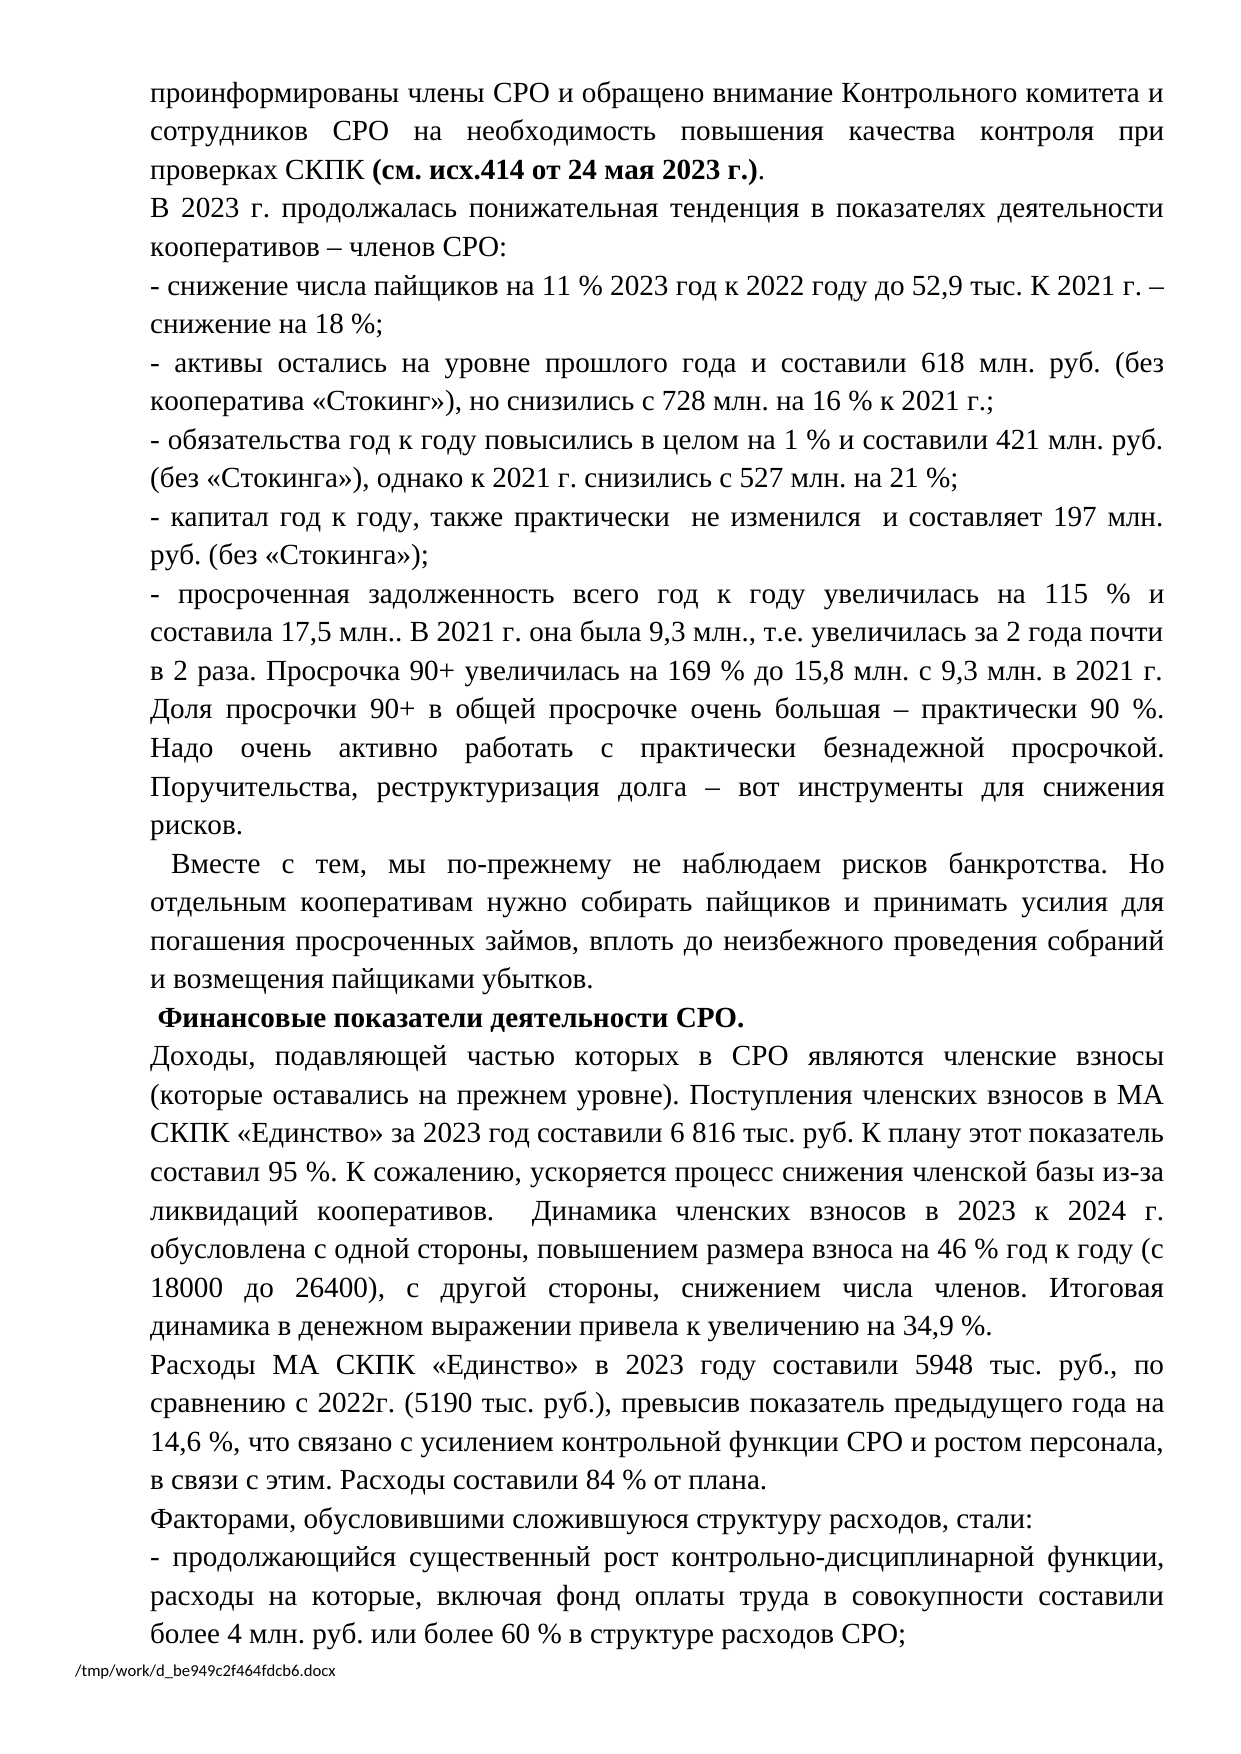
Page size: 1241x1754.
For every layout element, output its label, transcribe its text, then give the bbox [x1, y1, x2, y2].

list - обязательства год к году повысились в целом на 1 % и составили 421 млн. руб. (без «Стокинга»), однако к 2021 г. снизились с 527 млн. на 21 %; [150, 422, 1165, 494]
list - продолжающийся существенный рост контрольно-дисциплинарной функции, расходы на которые, включая фонд оплаты труда в совокупности составили более 4 млн. руб. или более 60 % в структуре расходов СРО; [150, 1539, 1165, 1650]
list Финансовые показатели деятельности СРО. [150, 1000, 1165, 1033]
list Расходы МА СКПК «Единство» в 2023 году составили 5948 тыс. руб., по сравнению с 2022г. (5190 тыс. руб.), превысив показатель предыдущего года на 14,6 %, что связано с усилением контрольной функции СРО и ростом персонала, в связи с этим. Расходы составили 84 % от плана. [150, 1347, 1165, 1496]
list Факторами, обусловившими сложившуюся структуру расходов, стали: [150, 1501, 1165, 1534]
list - капитал год к году, также практически не изменился и составляет 197 млн. руб. (без «Стокинга»); [150, 499, 1165, 571]
list - просроченная задолженность всего год к году увеличилась на 115 % и составила 17,5 млн.. В 2021 г. она была 9,3 млн., т.е. увеличилась за 2 года почти в 2 раза. Просрочка 90+ увеличилась на 169 % до 15,8 млн. с 9,3 млн. в 2021 г. Доля просрочки 90+ в общей просрочке очень большая – практически 90 %. Надо очень активно работать с практически безнадежной просрочкой. Поручительства, реструктуризация долга – вот инструменты для снижения рисков. [150, 576, 1165, 841]
list В 2023 г. продолжалась понижательная тенденция в показателях деятельности кооперативов – членов СРО: [150, 191, 1165, 263]
list - снижение числа пайщиков на 11 % 2023 год к 2022 году до 52,9 тыс. К 2021 г. – снижение на 18 %; [150, 268, 1165, 340]
list - активы остались на уровне прошлого года и составили 618 млн. руб. (без кооператива «Стокинг»), но снизились с 728 млн. на 16 % к 2021 г.; [150, 345, 1165, 417]
list Доходы, подавляющей частью которых в СРО являются членские взносы (которые оставались на прежнем уровне). Поступления членских взносов в МА СКПК «Единство» за 2023 год составили 6 816 тыс. руб. К плану этот показатель составил 95 %. К сожалению, ускоряется процесс снижения членской базы из-за ликвидаций кооперативов. Динамика членских взносов в 2023 к 2024 г. обусловлена с одной стороны, повышением размера взноса на 46 % год к году (с 18000 до 26400), с другой стороны, снижением числа членов. Итоговая динамика в денежном выражении привела к увеличению на 34,9 %. [150, 1038, 1165, 1342]
list Вместе с тем, мы по-прежнему не наблюдаем рисков банкротства. Но отдельным кооперативам нужно собирать пайщиков и принимать усилия для погашения просроченных займов, вплоть до неизбежного проведения собраний и возмещения пайщиками убытков. [150, 846, 1165, 995]
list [150, 75, 1165, 186]
